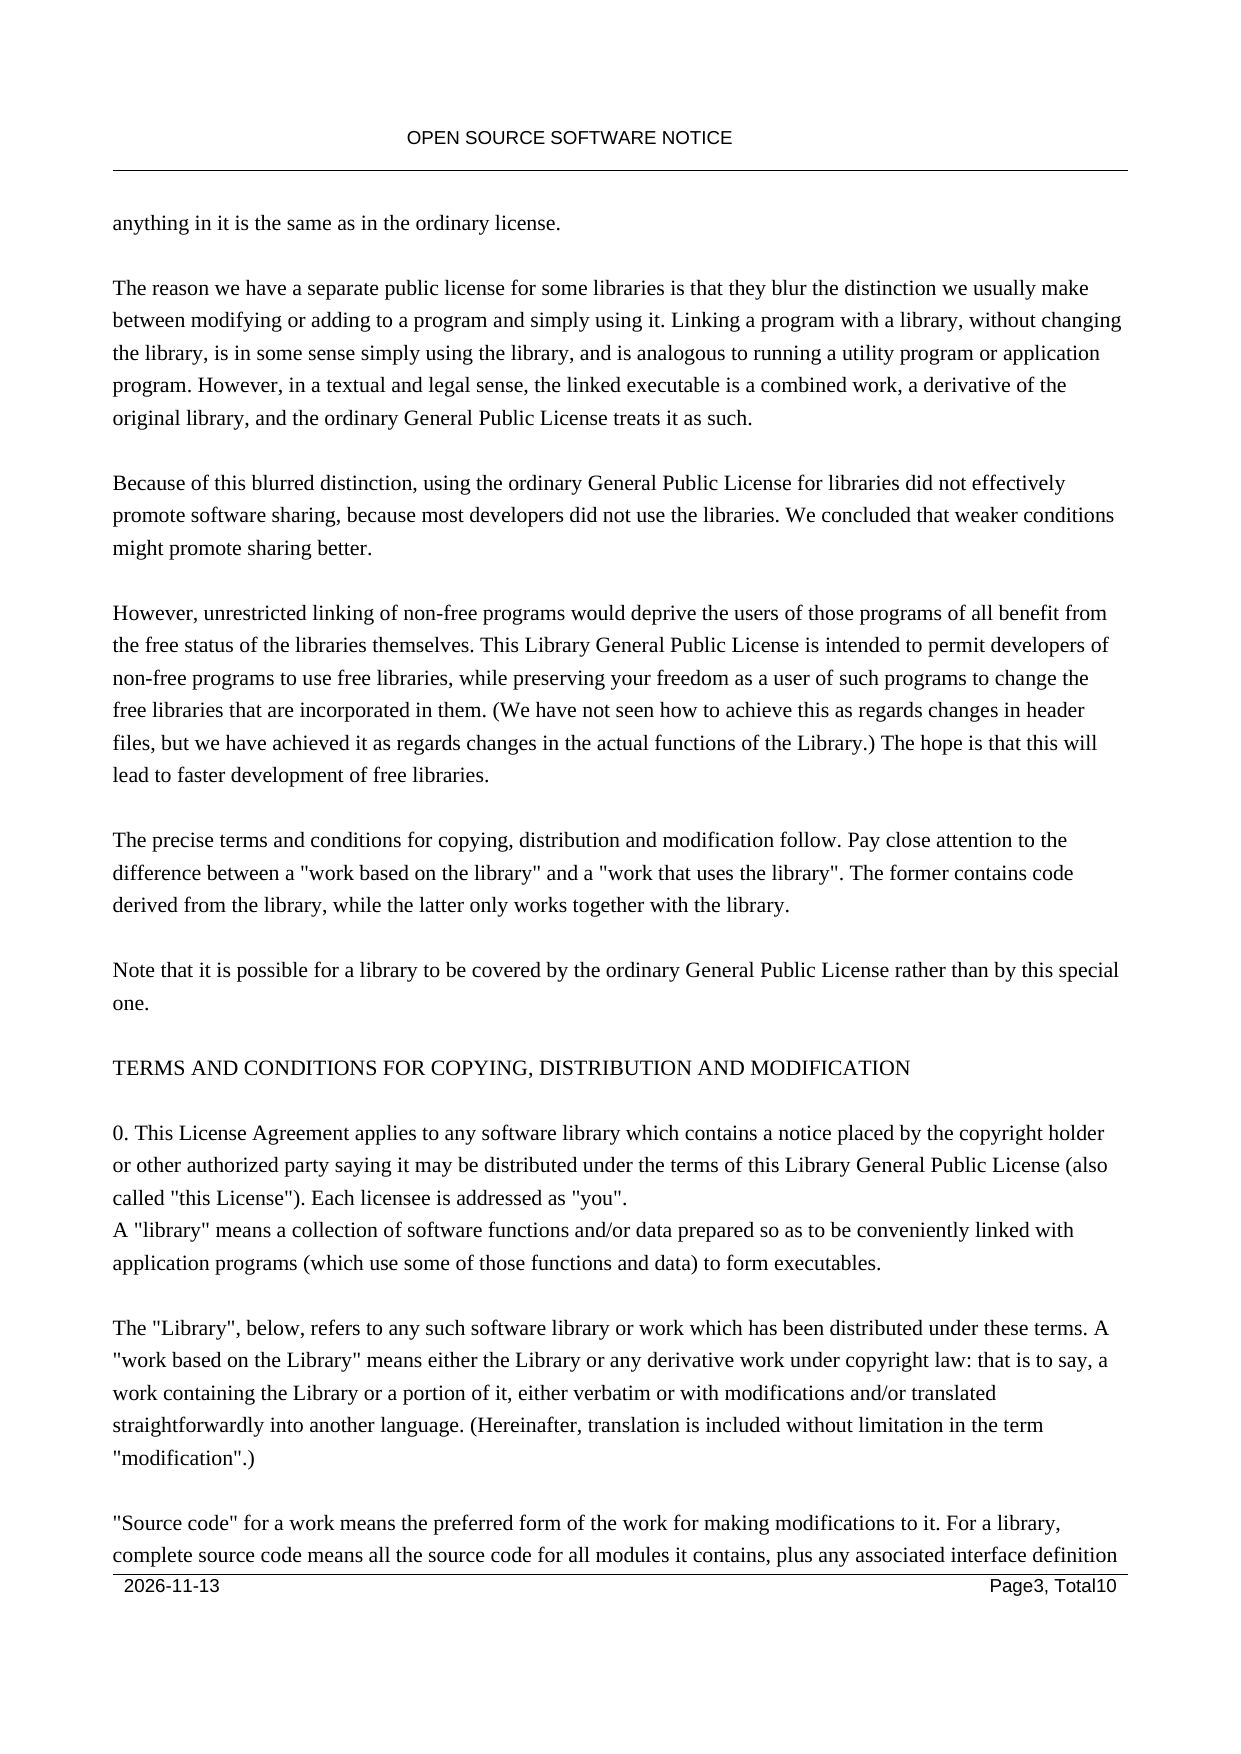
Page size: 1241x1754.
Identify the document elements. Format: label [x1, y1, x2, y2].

text [112, 206, 1128, 1571]
